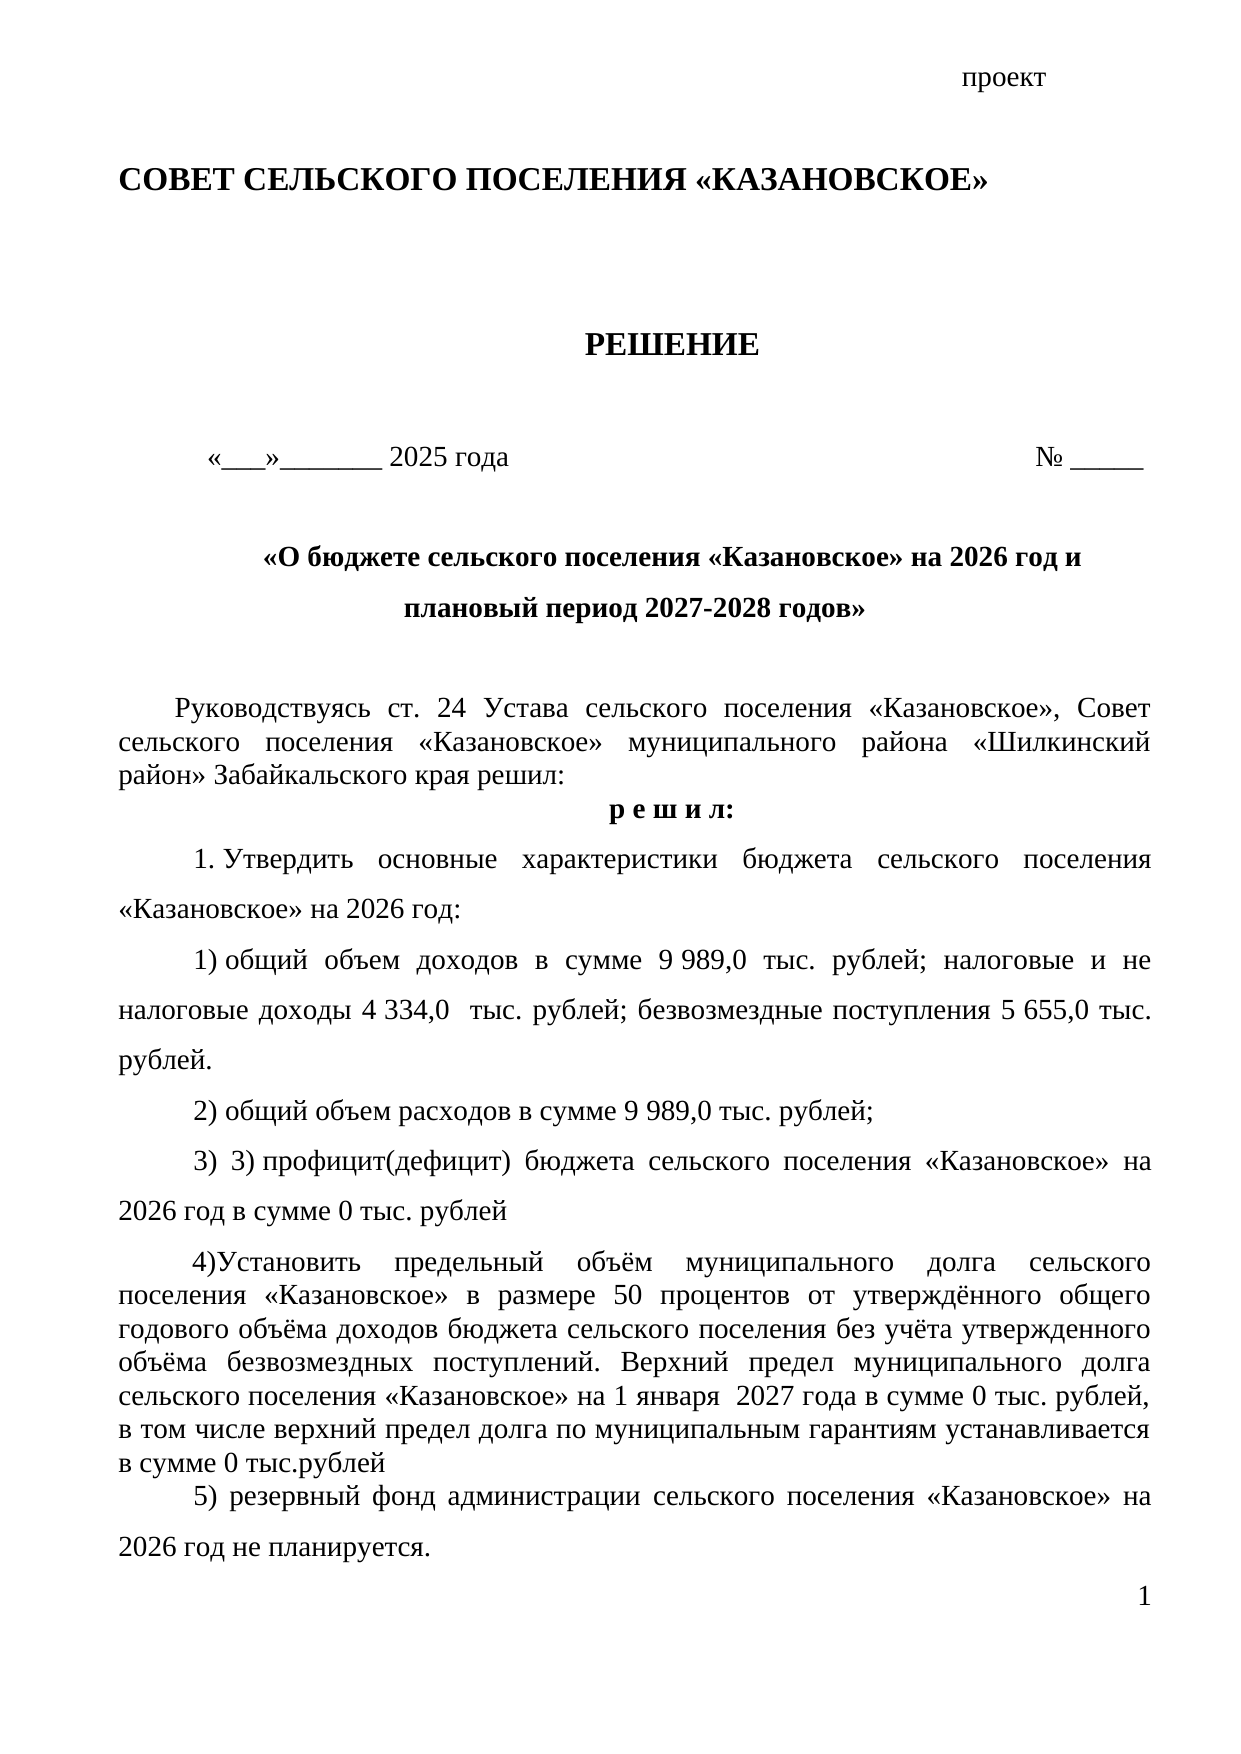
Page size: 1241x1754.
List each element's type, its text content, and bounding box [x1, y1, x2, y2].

text 4)Установить предельный объём муниципального долга сельского поселения «Казановское» в размере 50 процентов от утверждённого общего годового объёма доходов бюджета сельского поселения без учёта утвержденного объёма безвозмездных поступлений. Верхний предел муниципального долга сельского поселения «Казановское» на 1 января 2027 года в сумме 0 тыс. рублей, в том числе верхний предел долга по муниципальным гарантиям устанавливается в сумме 0 тыс.рублей [118, 1244, 1152, 1478]
text 1) общий объем доходов в сумме 9 989,0 тыс. рублей; налоговые и не налоговые доходы 4 334,0 тыс. рублей; безвозмездные поступления 5 655,0 тыс. рублей. [118, 942, 1152, 1076]
text Руководствуясь ст. 24 Устава сельского поселения «Казановское», Совет сельского поселения «Казановское» муниципального района «Шилкинский район» Забайкальского края решил: [118, 690, 1152, 791]
text 5) резервный фонд администрации сельского поселения «Казановское» на 2026 год не планируется. [118, 1478, 1152, 1562]
text проект [118, 59, 1152, 93]
text 3) 3) профицит(дефицит) бюджета сельского поселения «Казановское» на 2026 год в сумме 0 тыс. рублей [118, 1143, 1152, 1227]
text СОВЕТ СЕЛЬСКОГО ПОСЕЛЕНИЯ «КАЗАНОВСКОЕ» [118, 160, 1152, 198]
text «О бюджете сельского поселения «Казановское» на 2026 год и плановый период 2027-2028 годов» [118, 539, 1152, 623]
text 2) общий объем расходов в сумме 9 989,0 тыс. рублей; [118, 1093, 1152, 1126]
text р е ш и л: [118, 791, 1152, 824]
subtitle РЕШЕНИЕ [118, 325, 1152, 363]
text «___»_______ 2025 года № _____ [118, 439, 1152, 472]
text 1. Утвердить основные характеристики бюджета сельского поселения «Казановское» на 2026 год: [118, 841, 1152, 925]
